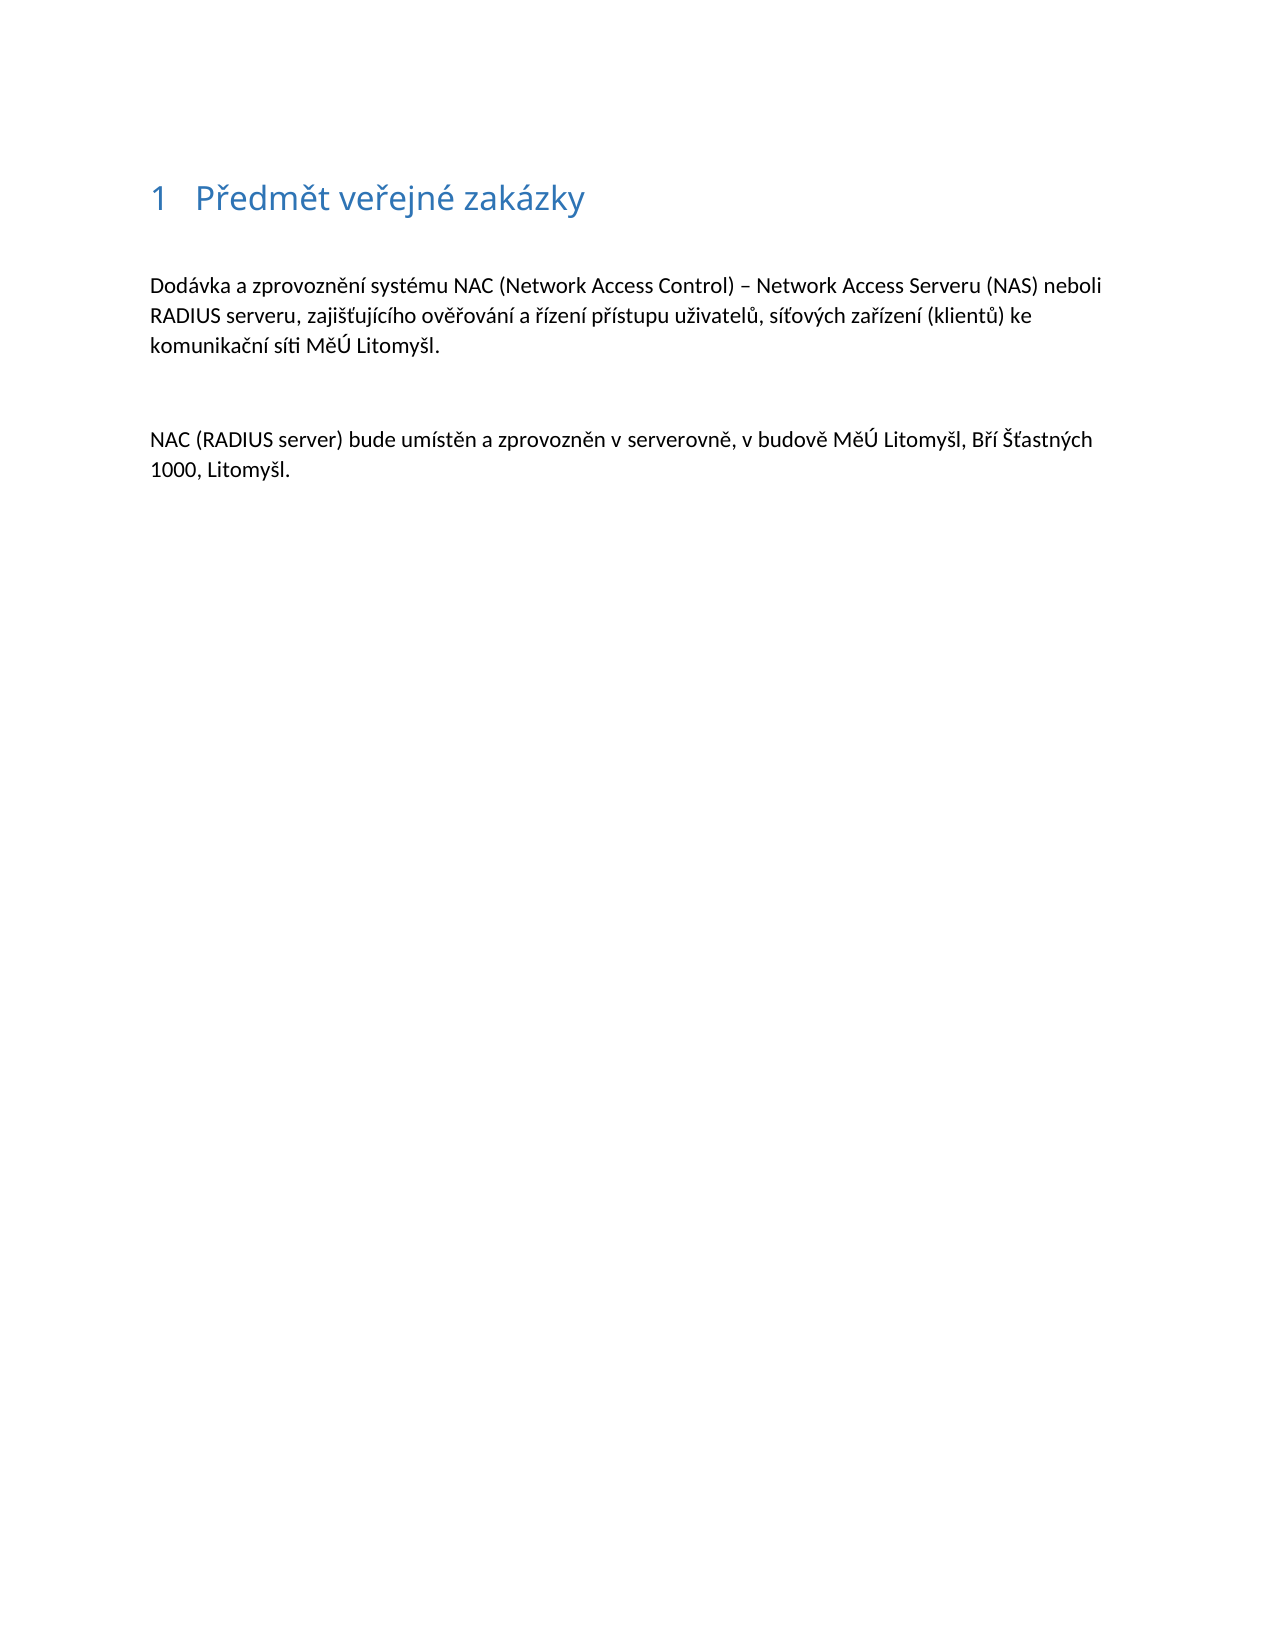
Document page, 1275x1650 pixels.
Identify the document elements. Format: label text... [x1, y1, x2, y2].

text Dodávka a zprovoznění systému NAC (Network Access Control) – Network Access Serveru (NAS) neboli RADIUS serveru, zajišťujícího ověřování a řízení přístupu uživatelů, síťových zařízení (klientů) ke komunikační síti MěÚ Litomyšl. [150, 271, 1125, 359]
subtitle Předmět veřejné zakázky [150, 175, 1125, 220]
text NAC (RADIUS server) bude umístěn a zprovozněn v serverovně, v budově MěÚ Litomyšl, Bří Šťastných 1000, Litomyšl. [150, 425, 1125, 483]
